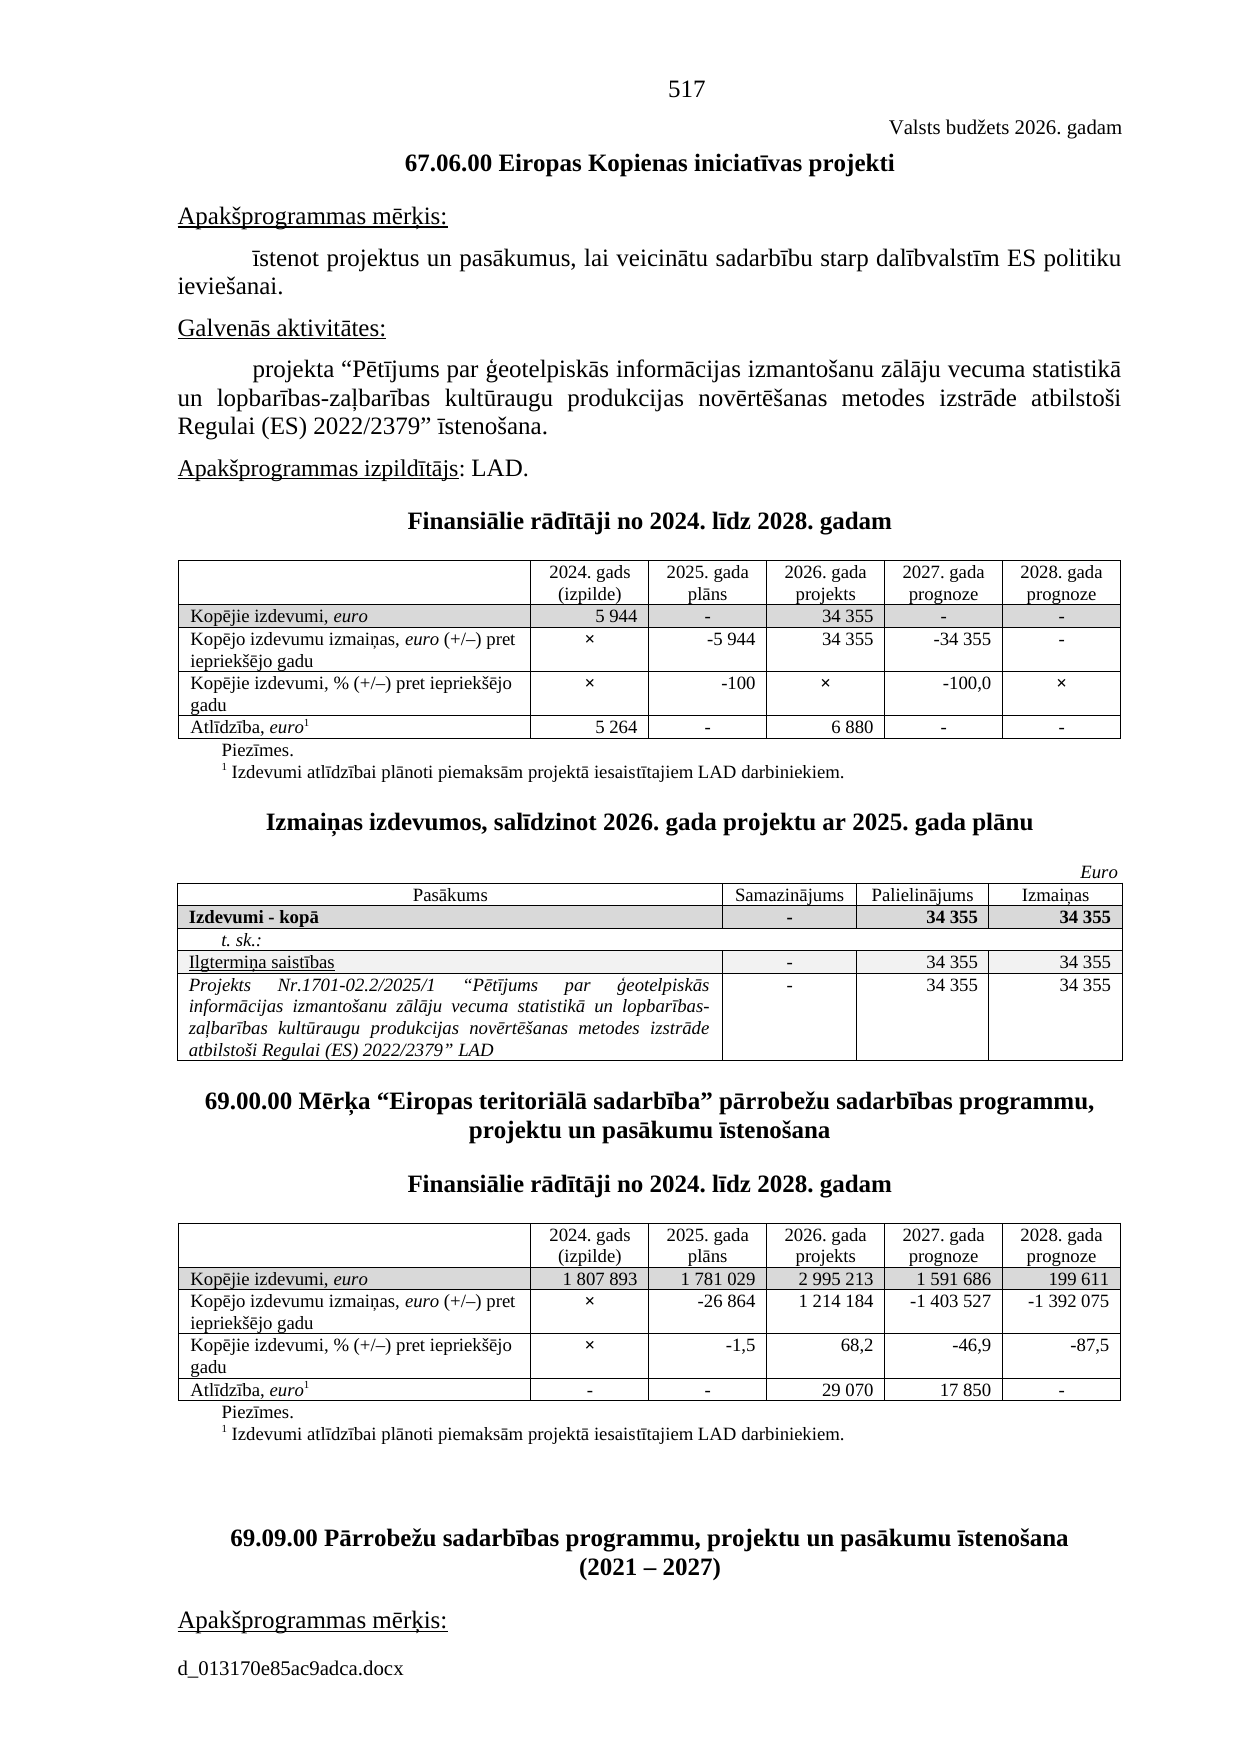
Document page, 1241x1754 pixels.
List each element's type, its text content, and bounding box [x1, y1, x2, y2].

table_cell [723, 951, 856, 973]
text Izmaiņas izdevumos, salīdzinot 2026. gada projektu ar 2025. gada plānu [177, 807, 1122, 836]
text Piezīmes. [177, 1401, 1122, 1423]
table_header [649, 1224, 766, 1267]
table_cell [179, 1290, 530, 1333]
text Finansiālie rādītāji no 2024. līdz 2028. gadam [177, 506, 1122, 535]
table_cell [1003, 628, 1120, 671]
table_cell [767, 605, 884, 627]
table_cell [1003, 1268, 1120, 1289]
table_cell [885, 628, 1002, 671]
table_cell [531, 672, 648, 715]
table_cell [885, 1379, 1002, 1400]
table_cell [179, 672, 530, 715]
text Galvenās aktivitātes: [177, 313, 1122, 341]
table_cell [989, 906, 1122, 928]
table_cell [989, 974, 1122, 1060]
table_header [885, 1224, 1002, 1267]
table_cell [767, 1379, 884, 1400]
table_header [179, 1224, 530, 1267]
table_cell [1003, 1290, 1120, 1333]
text projekta “Pētījums par ģeotelpiskās informācijas izmantošanu zālāju vecuma statistikā un lopbarības-zaļbarības kultūraugu produkcijas novērtēšanas metodes izstrāde atbilstoši Regulai (ES) 2022/2379” īstenošana. [177, 354, 1122, 440]
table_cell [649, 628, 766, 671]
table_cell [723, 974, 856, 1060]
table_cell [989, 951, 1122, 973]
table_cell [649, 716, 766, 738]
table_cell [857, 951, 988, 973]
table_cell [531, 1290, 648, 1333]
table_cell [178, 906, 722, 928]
text Apakšprogrammas mērķis: [177, 201, 1122, 230]
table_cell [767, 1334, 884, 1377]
text Piezīmes. [177, 739, 1122, 761]
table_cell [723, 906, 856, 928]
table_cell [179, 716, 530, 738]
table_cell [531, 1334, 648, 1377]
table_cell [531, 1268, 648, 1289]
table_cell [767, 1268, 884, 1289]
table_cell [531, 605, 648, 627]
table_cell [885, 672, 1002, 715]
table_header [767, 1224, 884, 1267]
text 1 Izdevumi atlīdzībai plānoti piemaksām projektā iesaistītajiem LAD darbiniekiem. [177, 761, 1122, 782]
text 69.00.00 Mērķa “Eiropas teritoriālā sadarbība” pārrobežu sadarbības programmu, projektu un pasākumu īstenošana [177, 1086, 1122, 1144]
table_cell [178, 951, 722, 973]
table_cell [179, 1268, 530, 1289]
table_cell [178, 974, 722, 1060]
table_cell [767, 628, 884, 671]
text Euro [1002, 861, 1122, 882]
text Finansiālie rādītāji no 2024. līdz 2028. gadam [177, 1169, 1122, 1197]
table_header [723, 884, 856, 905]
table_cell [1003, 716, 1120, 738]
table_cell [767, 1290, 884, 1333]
text 69.09.00 Pārrobežu sadarbības programmu, projektu un pasākumu īstenošana (2021 – 2027) [177, 1523, 1122, 1581]
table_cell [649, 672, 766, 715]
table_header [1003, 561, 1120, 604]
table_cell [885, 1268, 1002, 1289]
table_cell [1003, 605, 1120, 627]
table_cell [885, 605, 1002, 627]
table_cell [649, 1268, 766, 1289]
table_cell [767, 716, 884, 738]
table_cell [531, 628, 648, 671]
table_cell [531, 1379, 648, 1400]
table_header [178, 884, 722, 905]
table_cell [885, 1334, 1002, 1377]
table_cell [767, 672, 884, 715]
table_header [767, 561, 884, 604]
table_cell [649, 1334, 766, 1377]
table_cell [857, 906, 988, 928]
text 1 Izdevumi atlīdzībai plānoti piemaksām projektā iesaistītajiem LAD darbiniekiem. [177, 1423, 1122, 1444]
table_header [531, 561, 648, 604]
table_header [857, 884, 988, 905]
text īstenot projektus un pasākumus, lai veicinātu sadarbību starp dalībvalstīm ES politiku ieviešanai. [177, 243, 1122, 300]
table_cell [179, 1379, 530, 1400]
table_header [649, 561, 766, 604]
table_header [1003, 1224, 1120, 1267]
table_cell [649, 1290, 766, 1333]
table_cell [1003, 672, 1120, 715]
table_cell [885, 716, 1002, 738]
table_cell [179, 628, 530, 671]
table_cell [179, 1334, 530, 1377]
text Apakšprogrammas izpildītājs: LAD. [177, 453, 1122, 481]
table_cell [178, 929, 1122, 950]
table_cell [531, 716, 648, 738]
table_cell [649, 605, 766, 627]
text Apakšprogrammas mērķis: [177, 1606, 1122, 1634]
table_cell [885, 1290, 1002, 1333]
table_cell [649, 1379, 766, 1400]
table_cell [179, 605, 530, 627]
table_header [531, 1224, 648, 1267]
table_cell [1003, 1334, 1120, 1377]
text 67.06.00 Eiropas Kopienas iniciatīvas projekti [177, 148, 1122, 176]
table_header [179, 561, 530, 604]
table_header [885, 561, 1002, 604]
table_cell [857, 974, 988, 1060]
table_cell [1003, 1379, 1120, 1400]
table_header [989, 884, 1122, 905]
